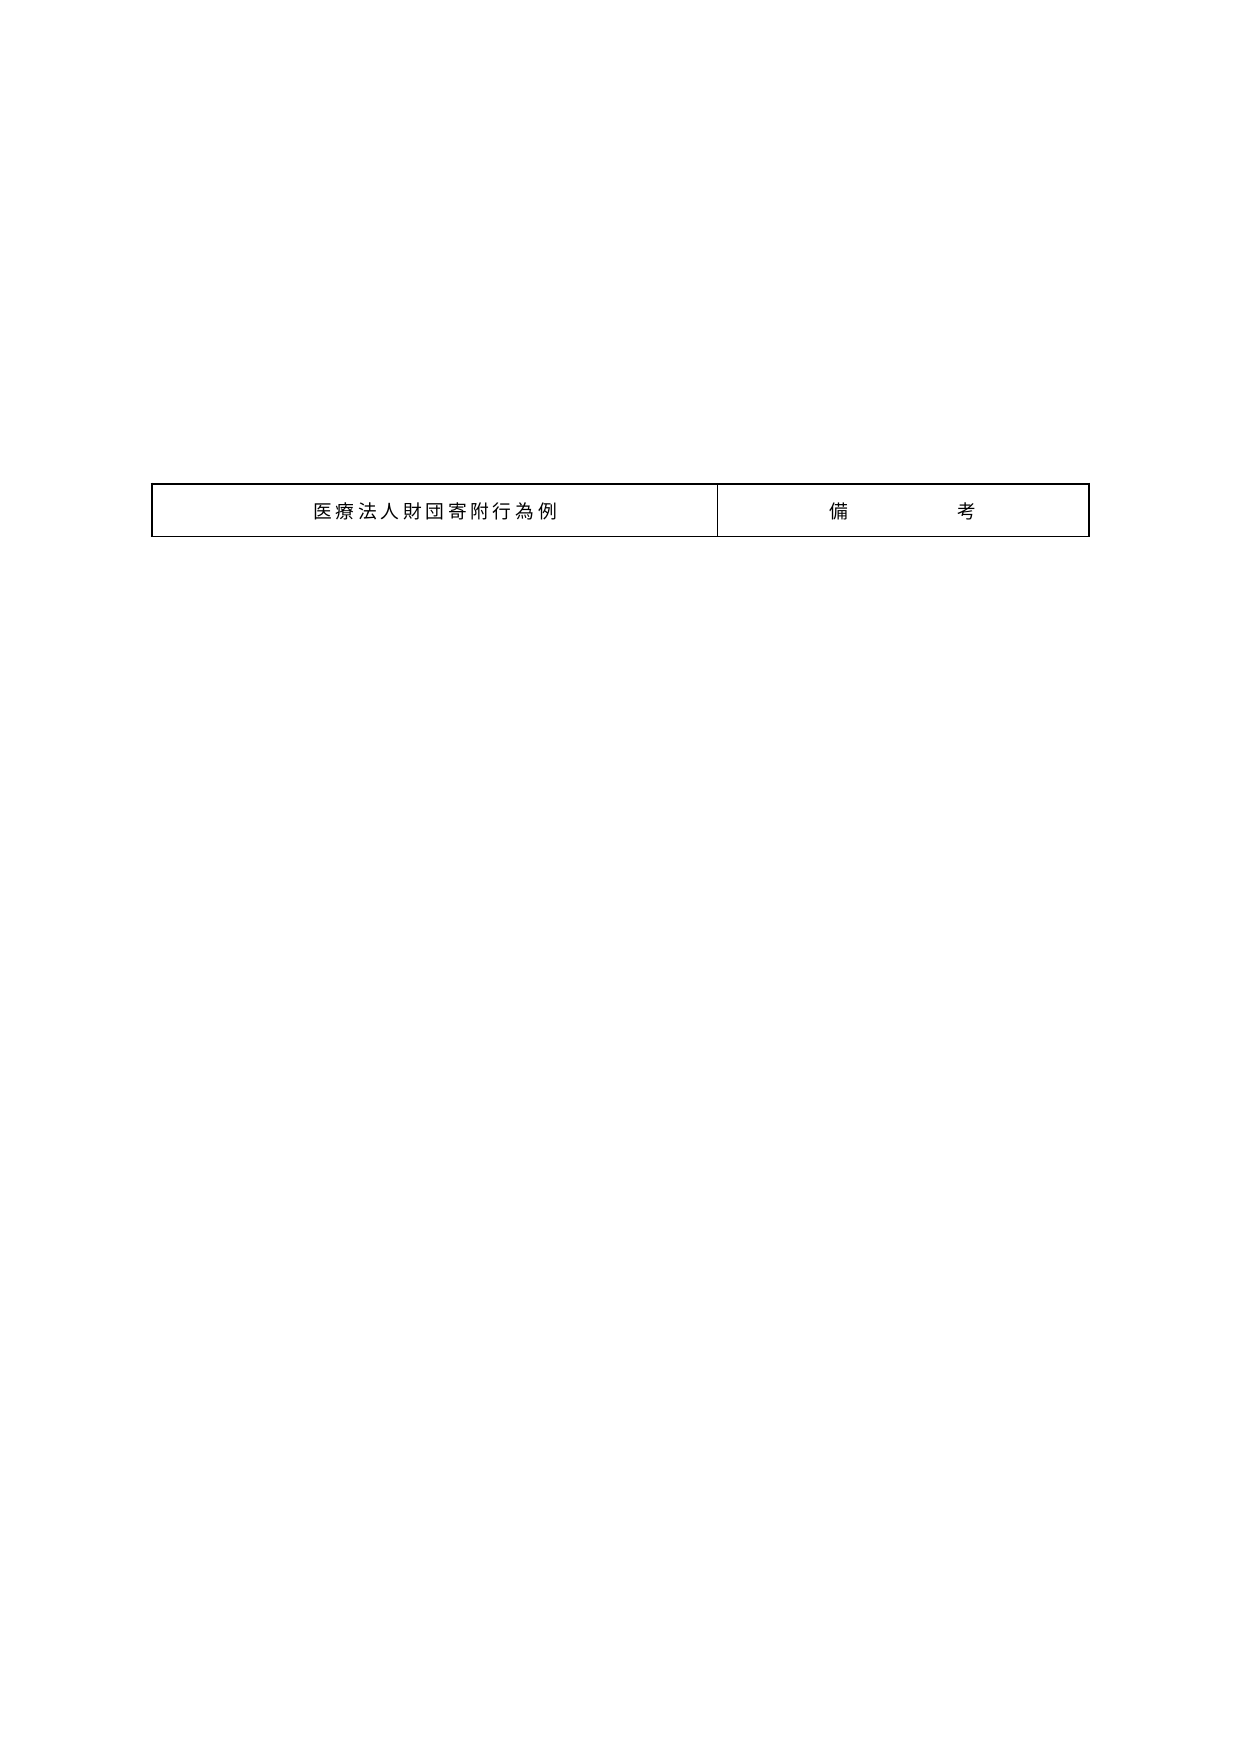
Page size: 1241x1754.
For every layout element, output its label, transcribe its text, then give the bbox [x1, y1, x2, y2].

table_header 備 考 [718, 485, 1088, 536]
table_header 医療法人財団寄附行為例 [153, 485, 717, 536]
